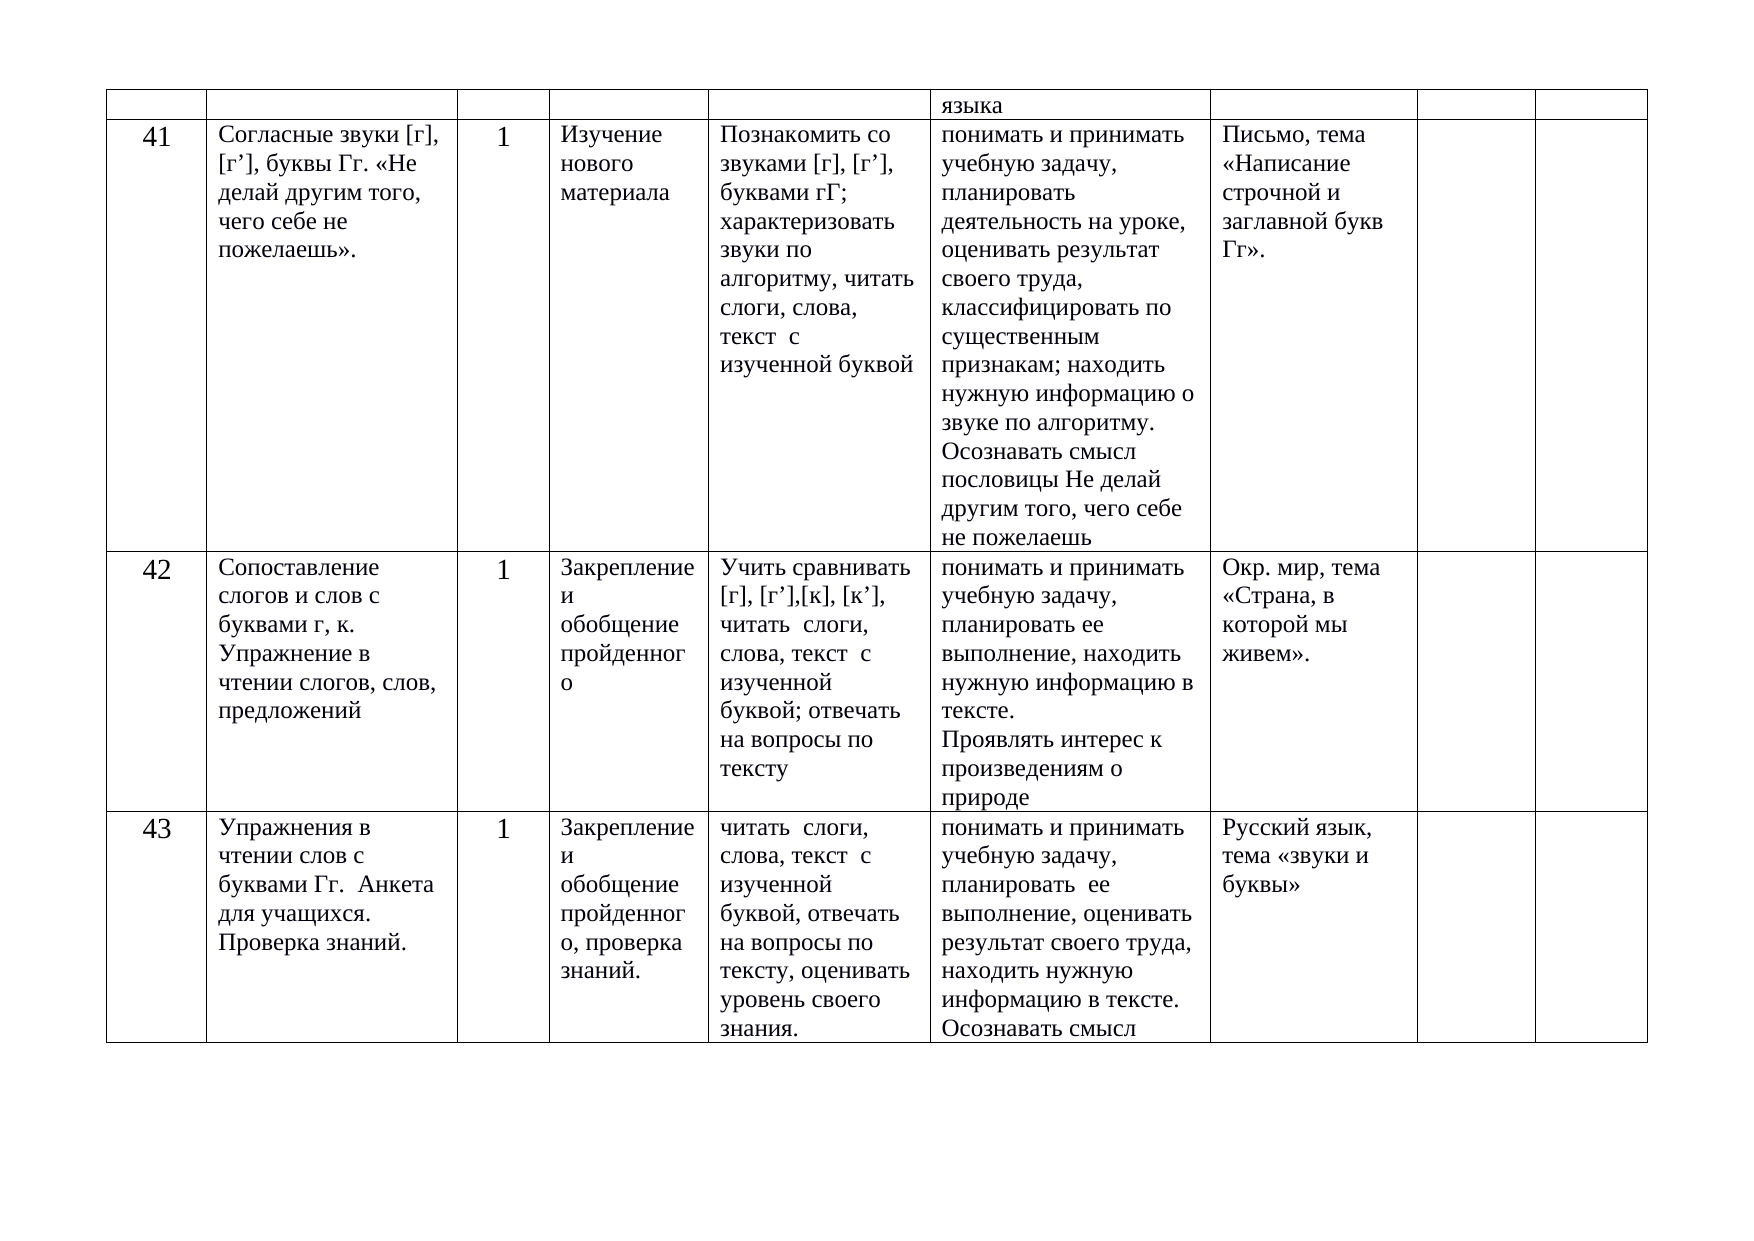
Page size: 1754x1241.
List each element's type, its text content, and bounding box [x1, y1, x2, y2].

table_cell 1 [458, 812, 549, 1042]
table_cell 1 [458, 90, 549, 118]
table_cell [709, 90, 930, 118]
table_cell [709, 812, 930, 1042]
table_cell 1 [458, 552, 549, 811]
table_cell 43 [107, 812, 206, 1042]
table_cell Окр. мир, тема «Страна, в которой мы живем». [1211, 552, 1417, 811]
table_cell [1211, 90, 1417, 118]
table_cell Познакомить со звуками [г], [г’], буквами гГ; характеризовать звуки по алгоритму, читать слоги, слова, текст с изученной буквой [709, 120, 930, 551]
table_cell Сопоставление слогов и слов с буквами г, к. Упражнение в чтении слогов, слов, предложений [207, 552, 457, 811]
table_cell [1536, 552, 1647, 811]
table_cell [550, 90, 708, 118]
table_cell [931, 90, 1210, 118]
table_cell [1418, 120, 1535, 551]
table_cell понимать и принимать учебную задачу, планировать ее выполнение, находить нужную информацию в тексте. Проявлять интерес к произведениям о природе [931, 552, 1210, 811]
table_cell [1536, 90, 1647, 118]
table_cell Учить сравнивать [г], [г’],[к], [к’], читать слоги, слова, текст с изученной буквой; отвечать на вопросы по тексту [709, 552, 930, 811]
table_cell 42 [107, 552, 206, 811]
table_cell Согласные звуки [г], [г’], буквы Гг. «Не делай другим того, чего себе не пожелаешь». [207, 120, 457, 551]
table_cell [1418, 812, 1535, 1042]
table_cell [207, 90, 457, 118]
table_cell [1536, 812, 1647, 1042]
table_cell Письмо, тема «Написание строчной и заглавной букв Гг». [1211, 120, 1417, 551]
table_cell Закрепление и обобщение пройденного [550, 552, 708, 811]
table_cell 40 [107, 90, 206, 118]
table_cell [1418, 552, 1535, 811]
table_cell Изучение нового материала [550, 120, 708, 551]
table_cell [1536, 120, 1647, 551]
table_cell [931, 812, 1210, 1042]
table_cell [207, 812, 457, 1042]
table_cell понимать и принимать учебную задачу, планировать деятельность на уроке, оценивать результат своего труда, классифицировать по существенным признакам; находить нужную информацию о звуке по алгоритму. Осознавать смысл пословицы Не делай другим того, чего себе не пожелаешь [931, 120, 1210, 551]
table_cell [1418, 90, 1535, 118]
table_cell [550, 812, 708, 1042]
table_cell 1 [458, 120, 549, 551]
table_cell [1211, 812, 1417, 1042]
table_cell 41 [107, 120, 206, 551]
